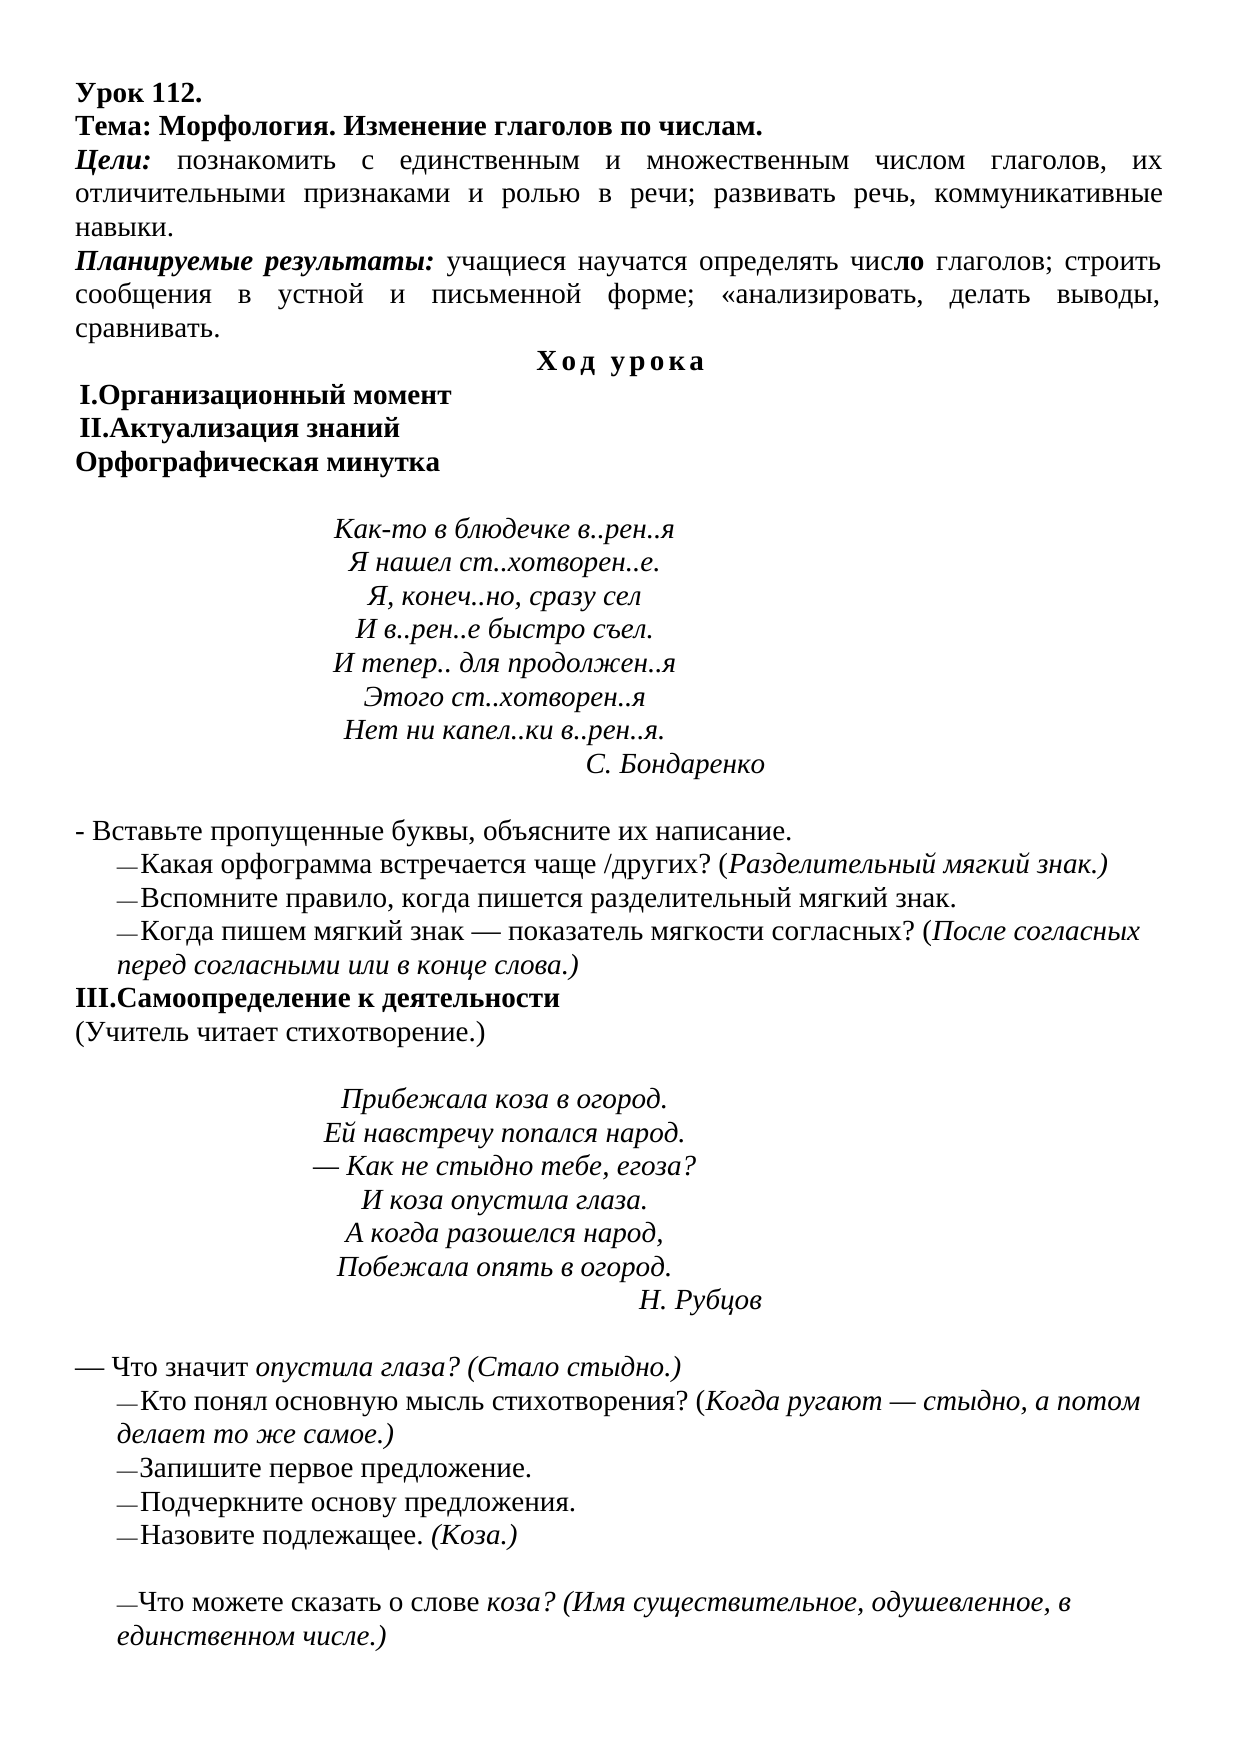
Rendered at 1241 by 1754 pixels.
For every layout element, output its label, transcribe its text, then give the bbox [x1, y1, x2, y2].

list Назовите подлежащее. (Коза.) [117, 1517, 1165, 1551]
list Подчеркните основу предложения. [117, 1484, 1165, 1517]
text И коза опустила глаза. [75, 1182, 934, 1215]
text Этого ст..хотворен..я [75, 679, 934, 712]
text Ход урока [75, 343, 1165, 377]
list Вспомните правило, когда пишется разделительный мягкий знак. [117, 880, 1161, 913]
text Как-то в блюдечке в..рен..я [75, 511, 934, 544]
text Я, конеч..но, сразу сел [75, 578, 934, 612]
text — Что значит опустила глаза? (Стало стыдно.) [75, 1349, 1165, 1383]
text Цели: познакомить с единственным и множественным числом глаголов, их отличительными признаками и ролью в речи; развивать речь, коммуникативные навыки. [75, 142, 1163, 243]
text Ей навстречу попался народ. [75, 1115, 934, 1148]
text И тепер.. для продолжен..я [75, 645, 934, 679]
text Тема: Морфология. Изменение глаголов по числам. [75, 108, 1165, 142]
list Какая орфограмма встречается чаще /других? (Разделительный мягкий знак.) [117, 846, 1161, 880]
text Нет ни капел..ки в..рен..я. [75, 712, 934, 746]
text III.Самоопределение к деятельности [75, 981, 1165, 1014]
text Прибежала коза в огород. [75, 1081, 934, 1115]
text А когда разошелся народ, [75, 1215, 934, 1249]
list Когда пишем мягкий знак — показатель мягкости согласных? (После согласных перед согласными или в конце слова.) [117, 913, 1161, 981]
text И в..рен..е быстро съел. [75, 612, 934, 645]
list Запишите первое предложение. [117, 1450, 1165, 1484]
text (Учитель читает стихотворение.) [75, 1014, 1165, 1048]
text Урок 112. [75, 75, 1165, 108]
text С. Бондаренко [75, 746, 1165, 779]
text - Вставьте пропущенные буквы, объясните их написание. [75, 813, 1165, 846]
text Орфографическая минутка [75, 444, 1165, 477]
text Я нашел ст..хотворен..е. [75, 544, 934, 578]
list Кто понял основную мысль стихотворения? (Когда ругают — стыдно, а потом делает то же самое.) [117, 1383, 1161, 1450]
text Побежала опять в огород. [75, 1249, 934, 1282]
text — Как не стыдно тебе, егоза? [75, 1148, 934, 1182]
text Планируемые результаты: учащиеся научатся определять число глаголов; строить сообщения в устной и письменной форме; «анализировать, делать выводы, сравнивать. [75, 243, 1161, 343]
text Н. Рубцов [75, 1282, 1165, 1316]
list Что можете сказать о слове коза? (Имя существительное, одушевленное, в единственном числе.) [117, 1584, 1161, 1651]
text I.Организационный момент [79, 377, 1165, 410]
text II.Актуализация знаний [79, 410, 1165, 444]
